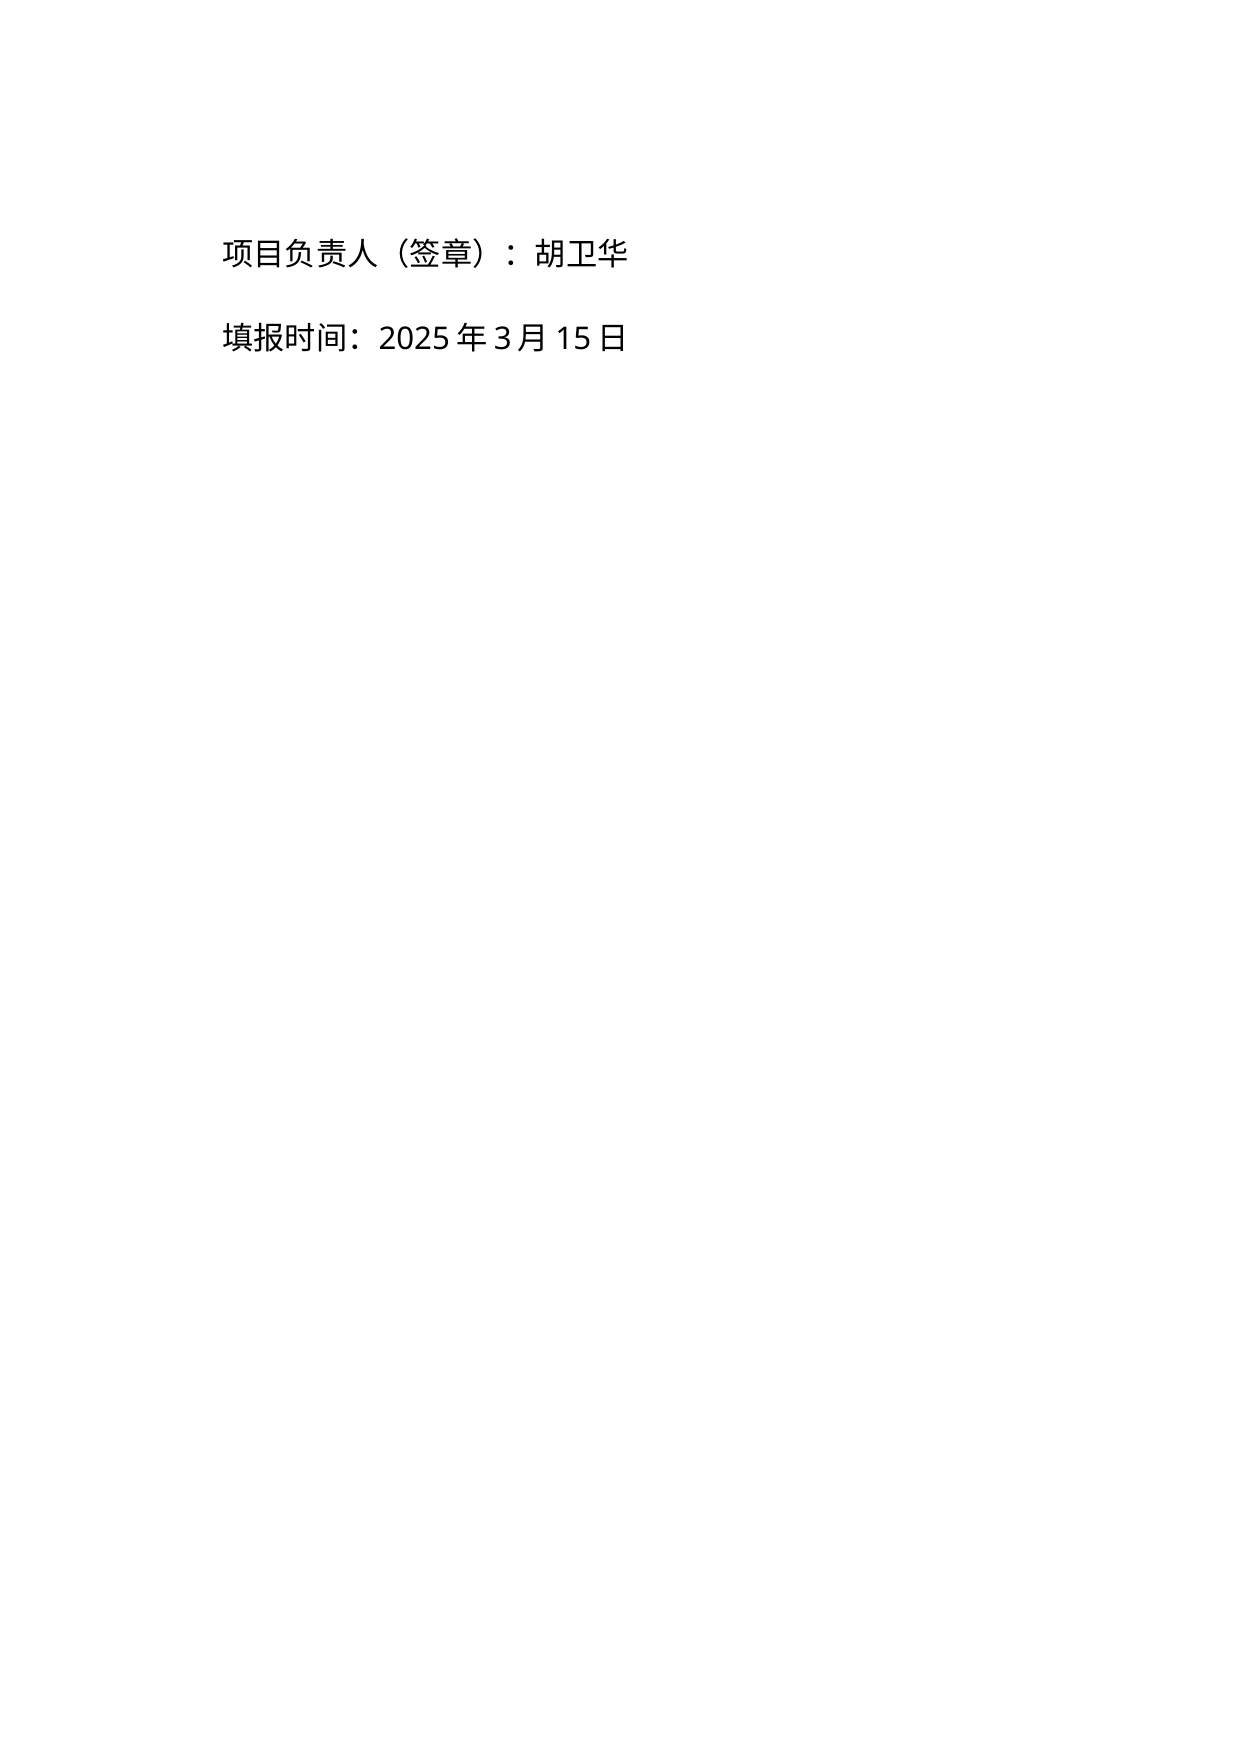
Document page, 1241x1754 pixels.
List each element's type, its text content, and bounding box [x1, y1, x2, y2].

text 项目负责人（签章）：胡卫华 [159, 209, 1081, 294]
text 填报时间：2025年3月15日 [159, 294, 1081, 379]
